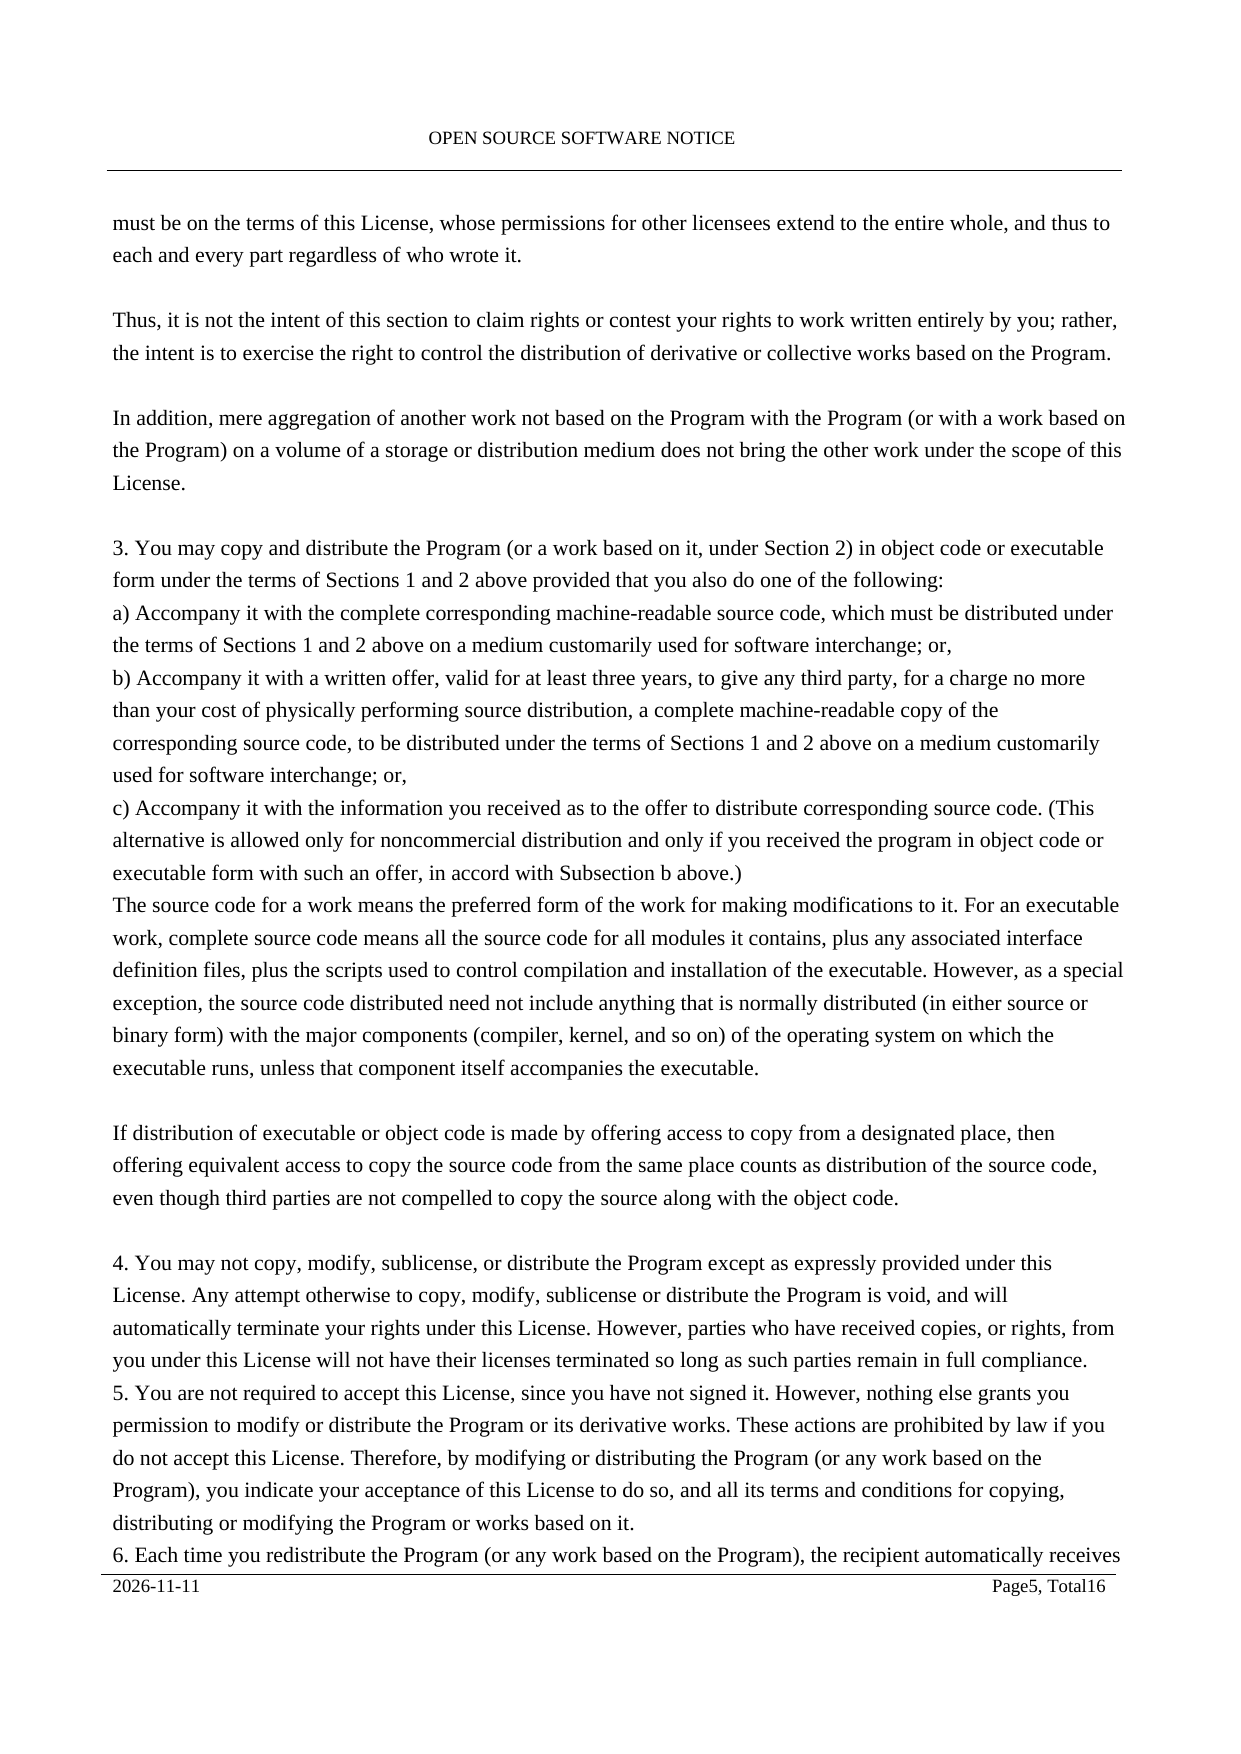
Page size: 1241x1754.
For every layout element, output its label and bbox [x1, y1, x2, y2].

text [112, 206, 1128, 1571]
